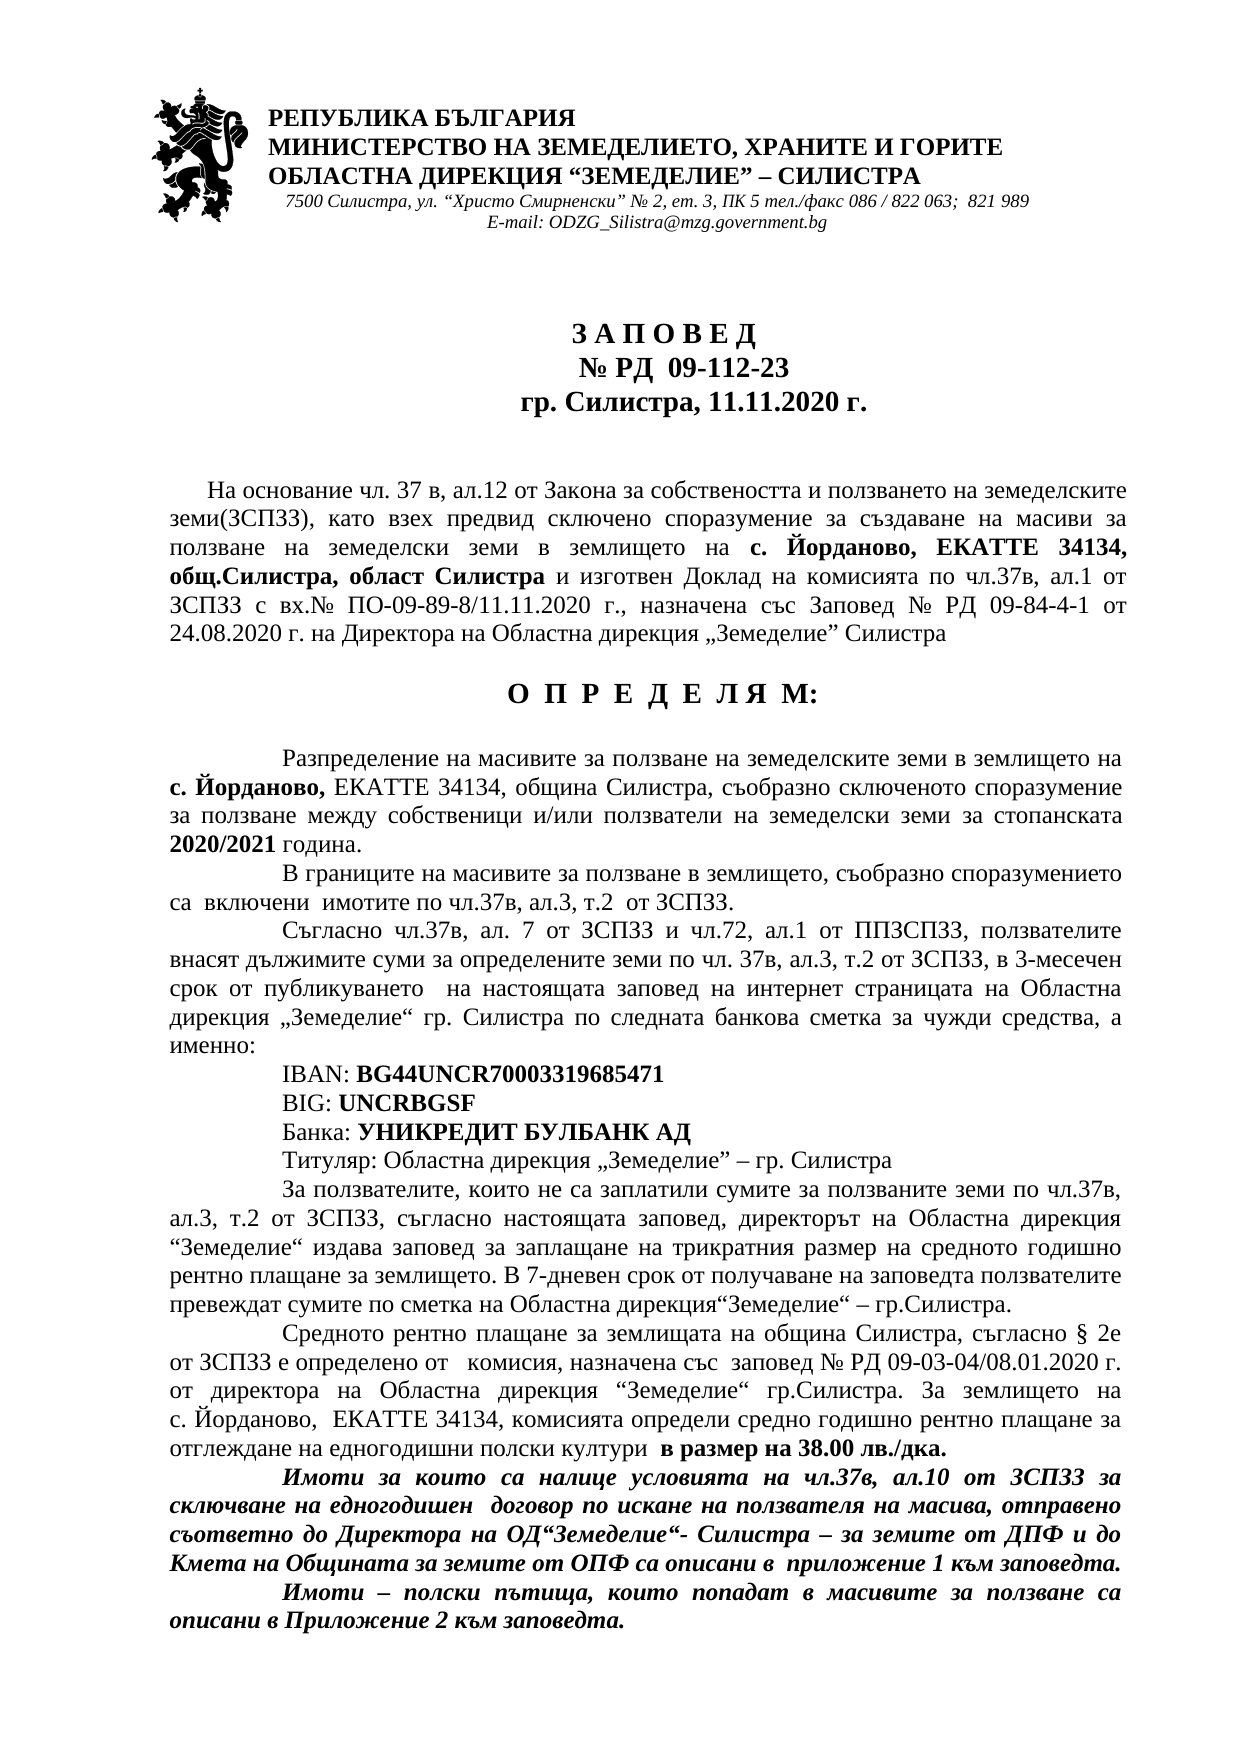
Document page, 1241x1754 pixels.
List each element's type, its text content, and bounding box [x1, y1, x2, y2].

text Банка: УНИКРЕДИТ БУЛБАНК АД [169, 1117, 1123, 1146]
text З А П О В Е Д [207, 317, 1034, 350]
text областна дирекция “земеделие” – силистра [219, 161, 1034, 190]
text Средното рентно плащане за землищата на община Силистра, съгласно § 2е от ЗСПЗЗ е определено от комисия, назначена със заповед № РД 09-03-04/08.01.2020 г. от директора на Областна дирекция “Земеделие“ гр.Силистра. За землището на с. Йорданово, ЕКАТТЕ 34134, комисията определи средно годишно рентно плащане за отглеждане на едногодишни полски култури в размер на 38.00 лв./дка. [169, 1318, 1123, 1462]
text IBAN: BG44UNCR70003319685471 [169, 1059, 1123, 1088]
text О П Р Е Д Е Л Я М: [432, 676, 1034, 709]
text Разпределение на масивите за ползване на земеделските земи в землището на с. Йорданово, ЕКАТТЕ 34134, община Силистра, съобразно сключеното споразумение за ползване между собственици и/или ползватели на земеделски земи за стопанската 2020/2021 година. [169, 743, 1123, 858]
text В границите на масивите за ползване в землището, съобразно споразумението са включени имотите по чл.37в, ал.3, т.2 от ЗСПЗЗ. [169, 858, 1123, 916]
text Съгласно чл.37в, ал. 7 от ЗСПЗЗ и чл.72, ал.1 от ППЗСПЗЗ, ползвателите внасят дължимите суми за определените земи по чл. 37в, ал.3, т.2 от ЗСПЗЗ, в 3-месечен срок от публикуването на настоящата заповед на интернет страницата на Областна дирекция „Земеделие“ гр. Силистра по следната банкова сметка за чужди средства, а именно: [169, 916, 1123, 1059]
text република българия [207, 103, 1034, 132]
text За ползвателите, които не са заплатили сумите за ползваните земи по чл.37в, ал.3, т.2 от ЗСПЗЗ, съгласно настоящата заповед, директорът на Областна дирекция “Земеделие“ издава заповед за заплащане на трикратния размер на средното годишно рентно плащане за землището. В 7-дневен срок от получаване на заповедта ползвателите превеждат сумите по сметка на Областна дирекция“Земеделие“ – гр.Силистра. [169, 1174, 1123, 1318]
text № РД 09-112-23 [207, 350, 1034, 384]
text BIG: UNCRBGSF [169, 1088, 1123, 1117]
text гр. Силистра, 11.11.2020 г. [207, 384, 1034, 417]
text Имоти – полски пътища, които попадат в масивите за ползване са описани в Приложение 2 към заповедта. [169, 1577, 1123, 1634]
text Имоти за които са налице условията на чл.37в, ал.10 от ЗСПЗЗ за сключване на едногодишен договор по искане на ползвателя на масива, отправено съответно до Директора на ОД“Земеделие“- Силистра – за земите от ДПФ и до Кмета на Общината за земите от ОПФ са описани в приложение 1 към заповедта. [169, 1462, 1123, 1577]
text 7500 Силистра, ул. “Христо Смирненски” № 2, ет. 3, пк 5 тел./факс 086 / 822 063; 821 989 Е-mail: odzg_Silistra@mzg.government.bg [207, 190, 1046, 233]
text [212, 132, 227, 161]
text На основание чл. 37 в, ал.12 от Закона за собствеността и ползването на земеделските земи(ЗСПЗЗ), като взех предвид сключено споразумение за създаване на масиви за ползване на земеделски земи в землището на с. Йорданово, ЕКАТТЕ 34134, общ.Силистра, област Силистра и изготвен Доклад на комисията по чл.37в, ал.1 от ЗСПЗЗ с вх.№ ПО-09-89-8/11.11.2020 г., назначена със Заповед № РД 09-84-4-1 от 24.08.2020 г. на Директора на Областна дирекция „Земеделие” Силистра [169, 475, 1127, 647]
text Титуляр: Областна дирекция „Земеделие” – гр. Силистра [207, 1146, 1034, 1174]
text министерство на земеделието, храните И гОРИТЕ [231, 132, 1034, 161]
